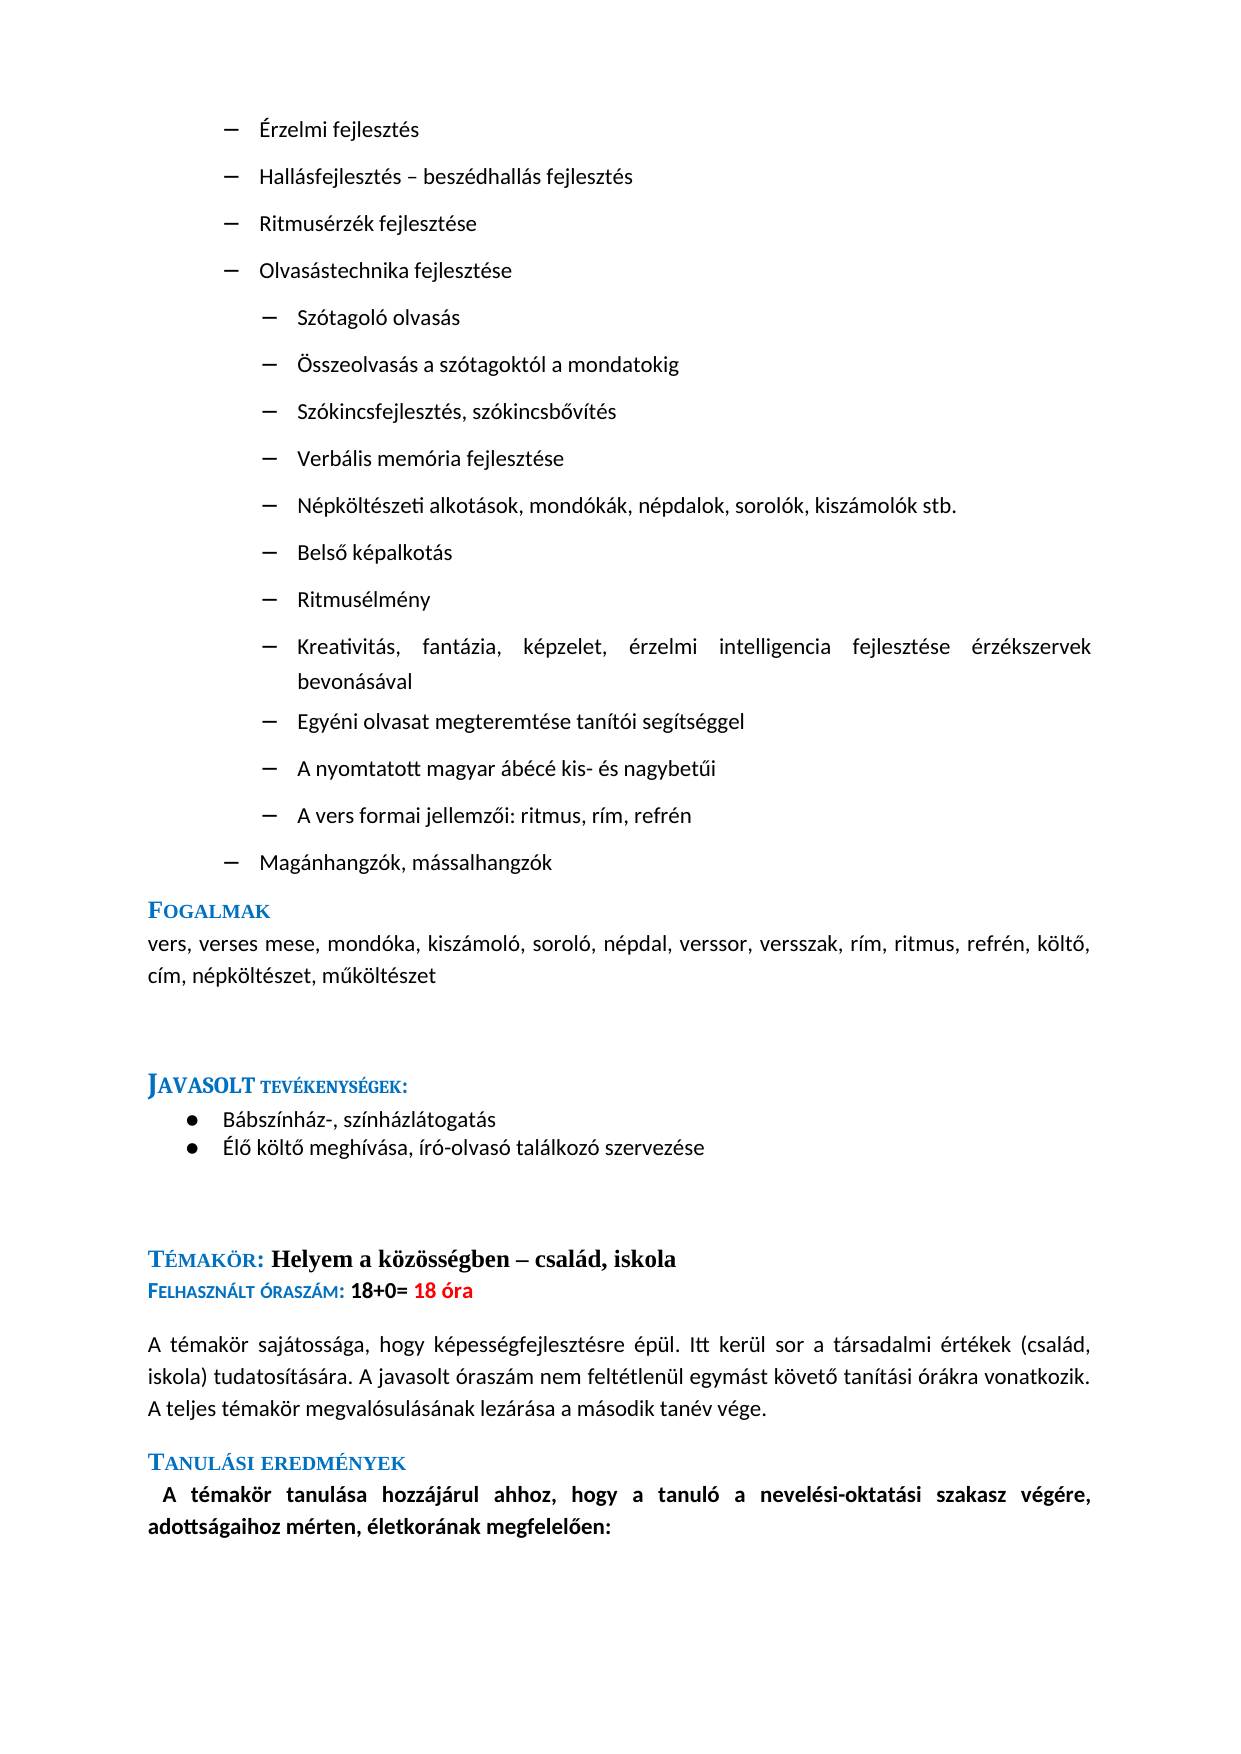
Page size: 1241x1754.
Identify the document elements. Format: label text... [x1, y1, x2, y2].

subtitle Javasolt tevékenységek: [148, 1067, 1093, 1100]
list Érzelmi fejlesztés [222, 103, 1093, 150]
list Szótagoló olvasás [260, 291, 1093, 338]
subtitle Témakör: Helyem a közösségben – család, iskola [148, 1244, 1093, 1272]
list A nyomtatott magyar ábécé kis- és nagybetűi [260, 742, 1093, 789]
list Verbális memória fejlesztése [260, 432, 1093, 479]
subtitle Fogalmak [148, 896, 1093, 924]
list Szókincsfejlesztés, szókincsbővítés [260, 385, 1093, 432]
list Magánhangzók, mássalhangzók [222, 836, 1093, 883]
list Összeolvasás a szótagoktól a mondatokig [260, 338, 1093, 385]
list Ritmusérzék fejlesztése [222, 197, 1093, 244]
text A témakör tanulása hozzájárul ahhoz, hogy a tanuló a nevelési-oktatási szakasz végére, adottságaihoz mérten, életkorának megfelelően: [148, 1480, 1093, 1540]
list Belső képalkotás [260, 526, 1093, 573]
list A vers formai jellemzői: ritmus, rím, refrén [260, 789, 1093, 836]
text Felhasznált óraszám: 18+0= 18 óra [148, 1277, 1093, 1305]
list Olvasástechnika fejlesztése [222, 244, 1093, 291]
text vers, verses mese, mondóka, kiszámoló, soroló, népdal, verssor, versszak, rím, ritmus, refrén, költő, cím, népköltészet, műköltészet [148, 929, 1093, 989]
list Bábszínház-, színházlátogatás [185, 1105, 1093, 1133]
list Kreativitás, fantázia, képzelet, érzelmi intelligencia fejlesztése érzékszervek bevonásával [260, 620, 1093, 695]
list Élő költő meghívása, író-olvasó találkozó szervezése [185, 1133, 1093, 1161]
list Hallásfejlesztés – beszédhallás fejlesztés [222, 150, 1093, 197]
list Ritmusélmény [260, 573, 1093, 620]
text A témakör sajátossága, hogy képességfejlesztésre épül. Itt kerül sor a társadalmi értékek (család, iskola) tudatosítására. A javasolt óraszám nem feltétlenül egymást követő tanítási órákra vonatkozik. A teljes témakör megvalósulásának lezárása a második tanév vége. [148, 1330, 1093, 1422]
list Népköltészeti alkotások, mondókák, népdalok, sorolók, kiszámolók stb. [260, 479, 1093, 526]
subtitle Tanulási eredmények [148, 1447, 1093, 1476]
list Egyéni olvasat megteremtése tanítói segítséggel [260, 695, 1093, 742]
